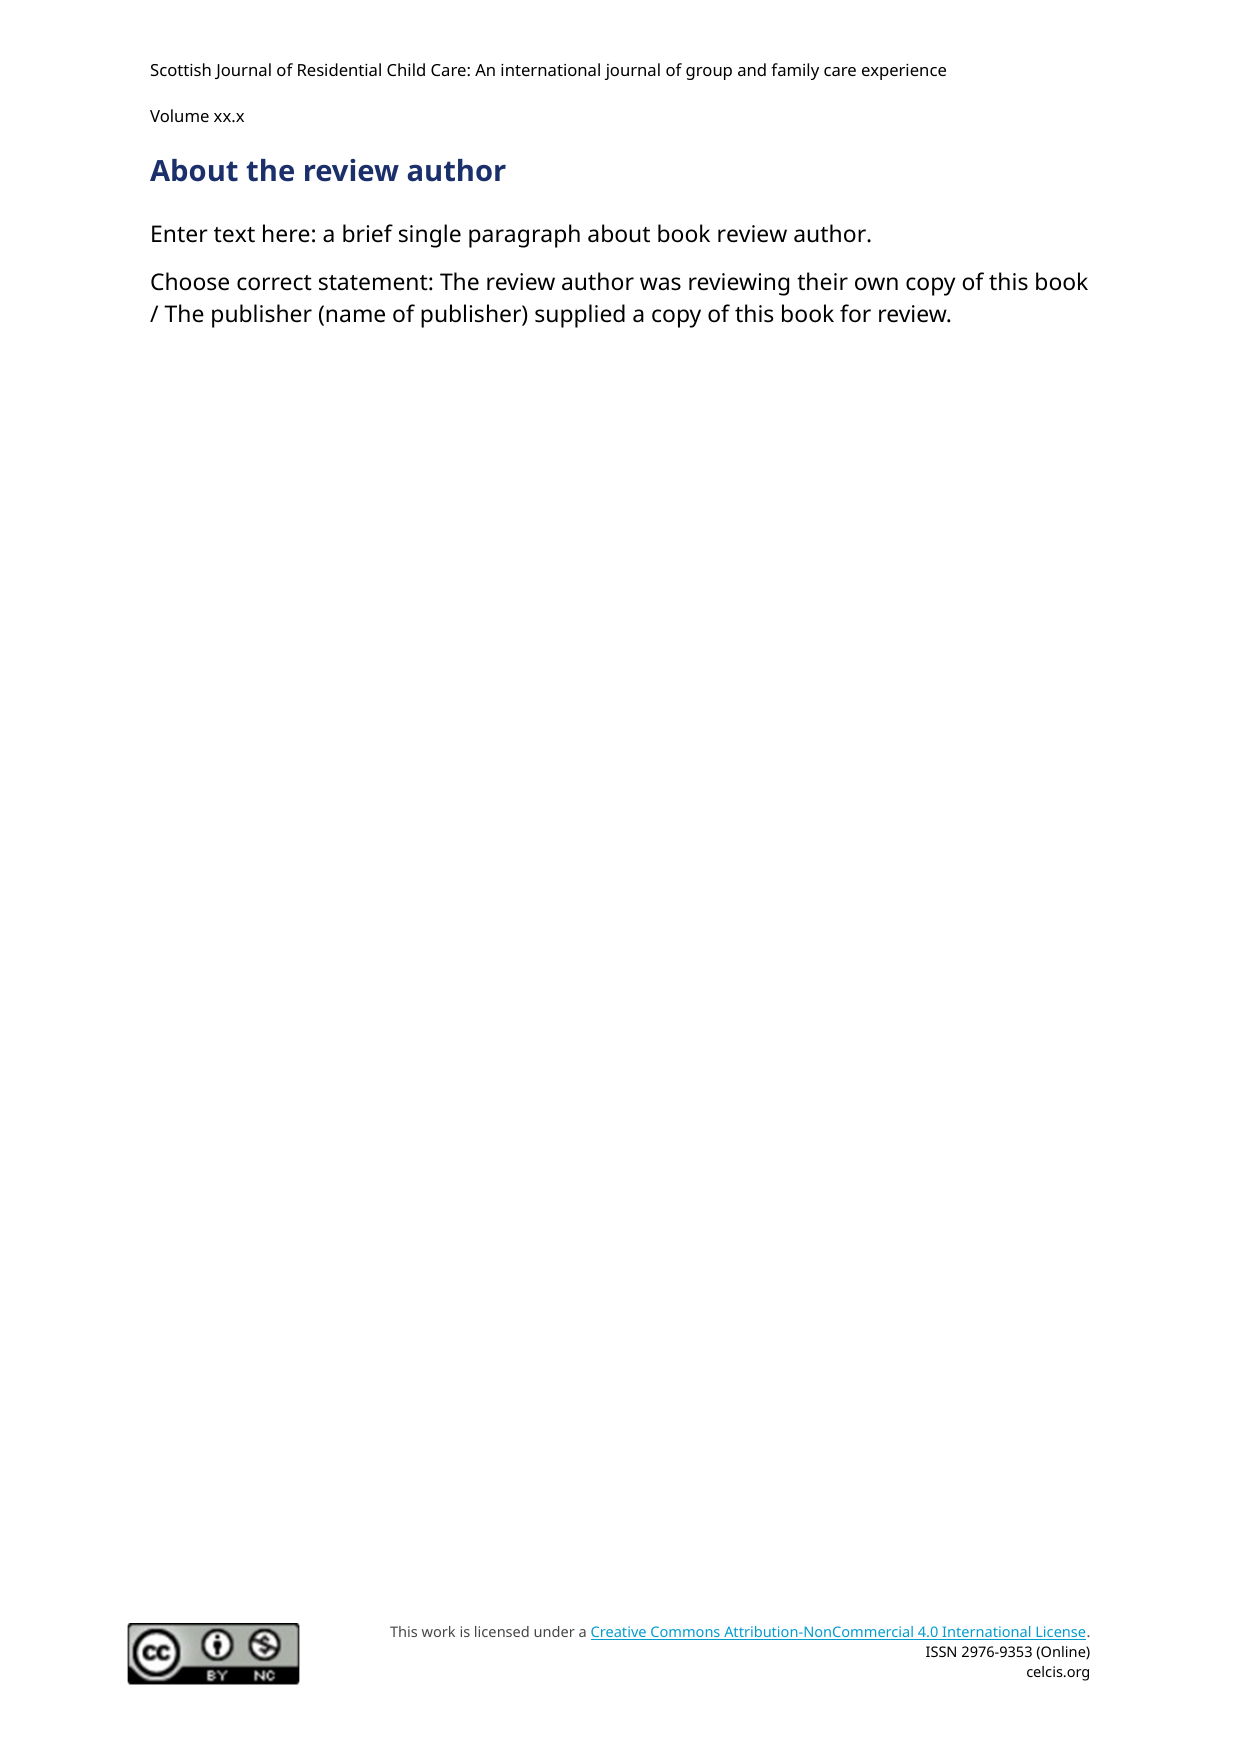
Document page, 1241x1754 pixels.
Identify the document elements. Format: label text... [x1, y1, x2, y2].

text Enter text here: a brief single paragraph about book review author. [150, 218, 1090, 249]
picture [127, 1623, 300, 1686]
text Choose correct statement: The review author was reviewing their own copy of this book / The publisher (name of publisher) supplied a copy of this book for review. [150, 266, 1090, 329]
subtitle About the review author [150, 150, 1090, 190]
picture [672, 1629, 680, 1637]
picture [614, 1629, 620, 1637]
picture [745, 1629, 750, 1637]
